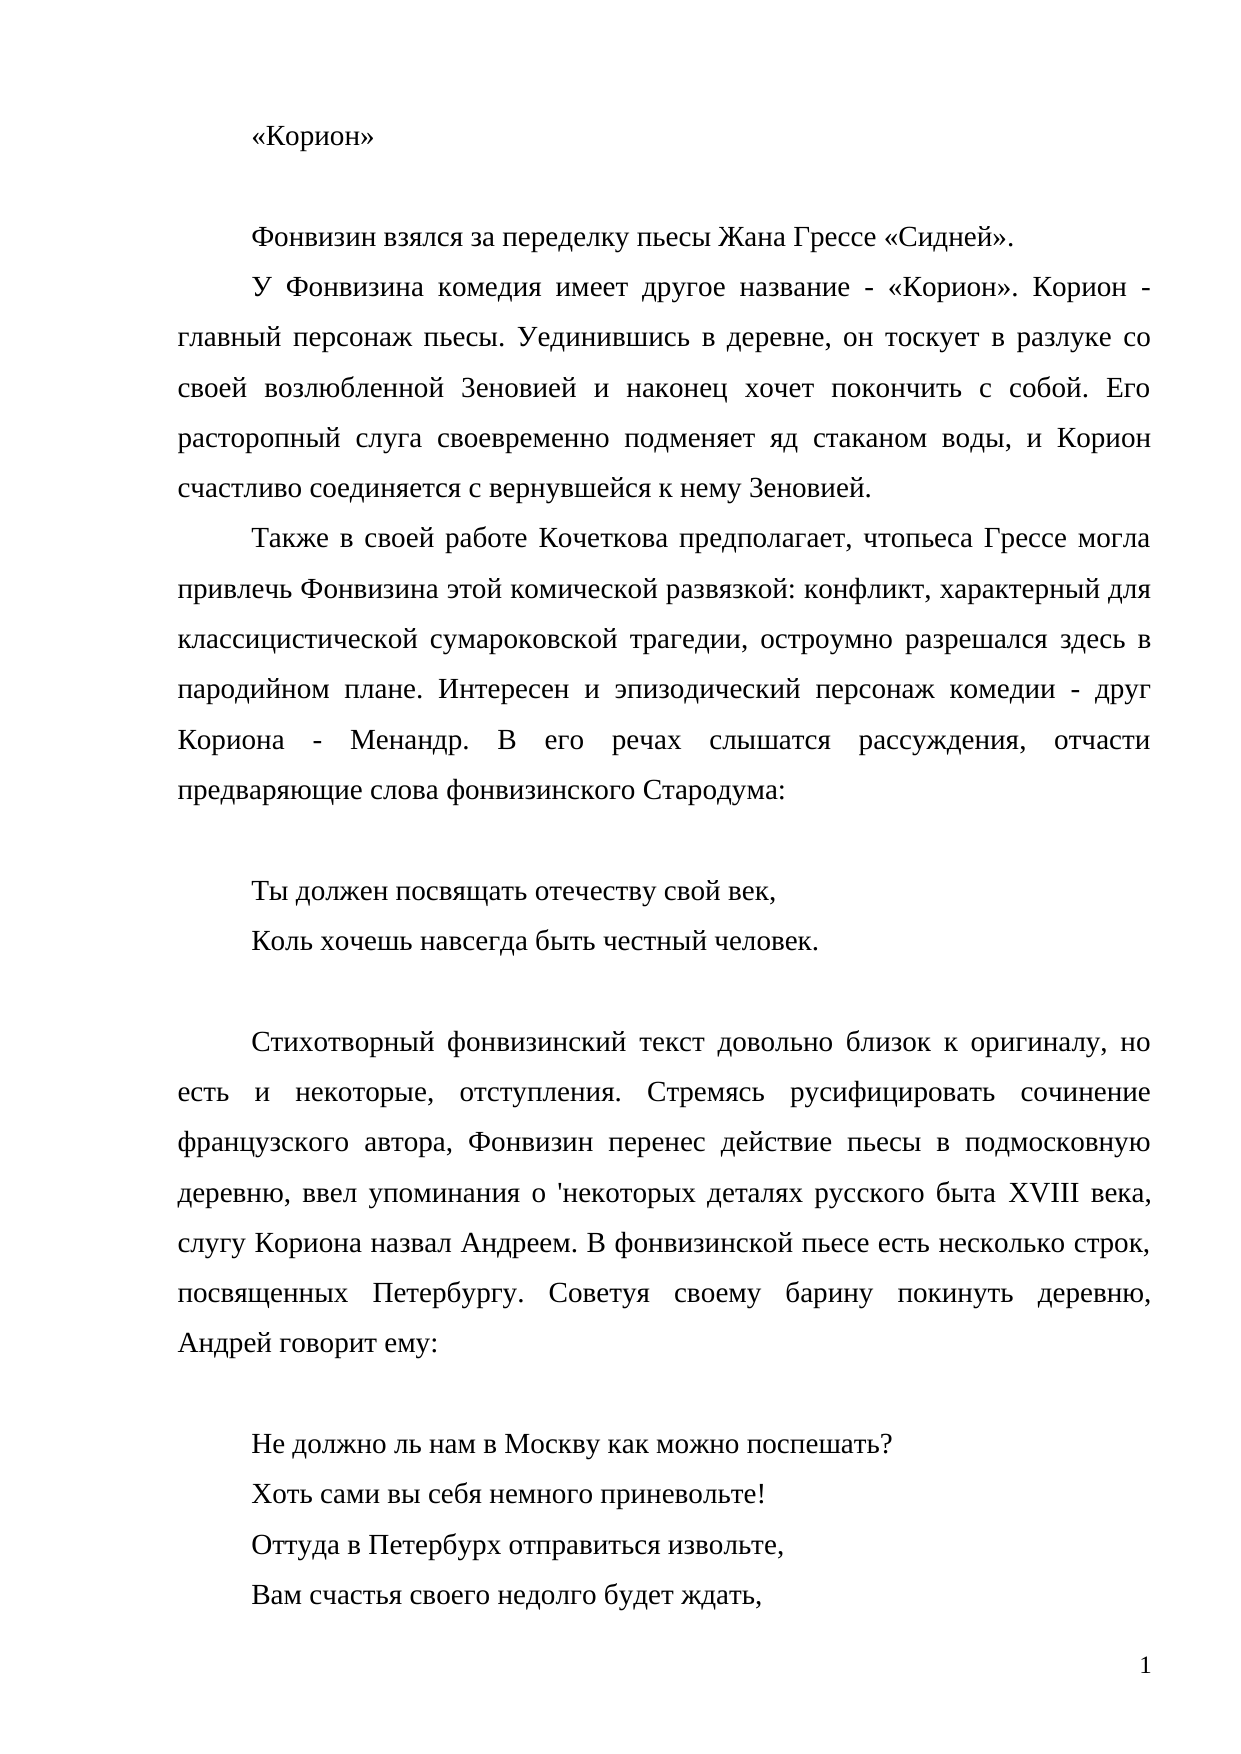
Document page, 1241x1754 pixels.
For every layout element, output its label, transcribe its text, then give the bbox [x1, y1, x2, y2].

text Стихотворный фонвизинский текст довольно близок к оригиналу, но есть и некоторые, отступления. Стремясь русифицировать сочинение французского автора, Фонвизин перенес действие пьесы в подмосковную деревню, ввел упоминания о 'некоторых деталях русского быта XVIII века, слугу Кориона назвал Андреем. В фонвизинской пьесе есть несколько строк, посвященных Петербургу. Советуя своему барину покинуть деревню, Андрей говорит ему: [177, 1024, 1152, 1359]
text Фонвизин взялся за переделку пьесы Жана Грессе «Сидней». [177, 219, 1152, 252]
text Коль хочешь навсегда быть честный человек. [177, 923, 1152, 957]
text Не должно ль нам в Москву как можно поспешать? [177, 1426, 1152, 1460]
text Хоть сами вы себя немного приневольте! [177, 1477, 1152, 1510]
text Также в своей работе Кочеткова предполагает, чтопьеса Грессе могла привлечь Фонвизина этой комической развязкой: конфликт, характерный для классицистической сумароковской трагедии, остроумно разрешался здесь в пародийном плане. Интересен и эпизодический персонаж комедии - друг Кориона - Менандр. В его речах слышатся рассуждения, отчасти предваряющие слова фонвизинского Стародума: [177, 521, 1152, 806]
text Вам счастья своего недолго будет ждать, [177, 1577, 1152, 1611]
text У Фонвизина комедия имеет другое название - «Корион». Корион - главный персонаж пьесы. Уединившись в деревне, он тоскует в разлуке со своей возлюбленной 3еновией и наконец хочет покончить с собой. Его расторопный слуга своевременно подменяет яд стаканом воды, и Корион счастливо соединяется с вернувшейся к нему 3еновией. [177, 269, 1152, 504]
subtitle «Корион» [177, 118, 1152, 152]
text Оттуда в Петербурх отправиться извольте, [177, 1527, 1152, 1560]
text Ты должен посвящать отечеству свой век, [177, 873, 1152, 906]
